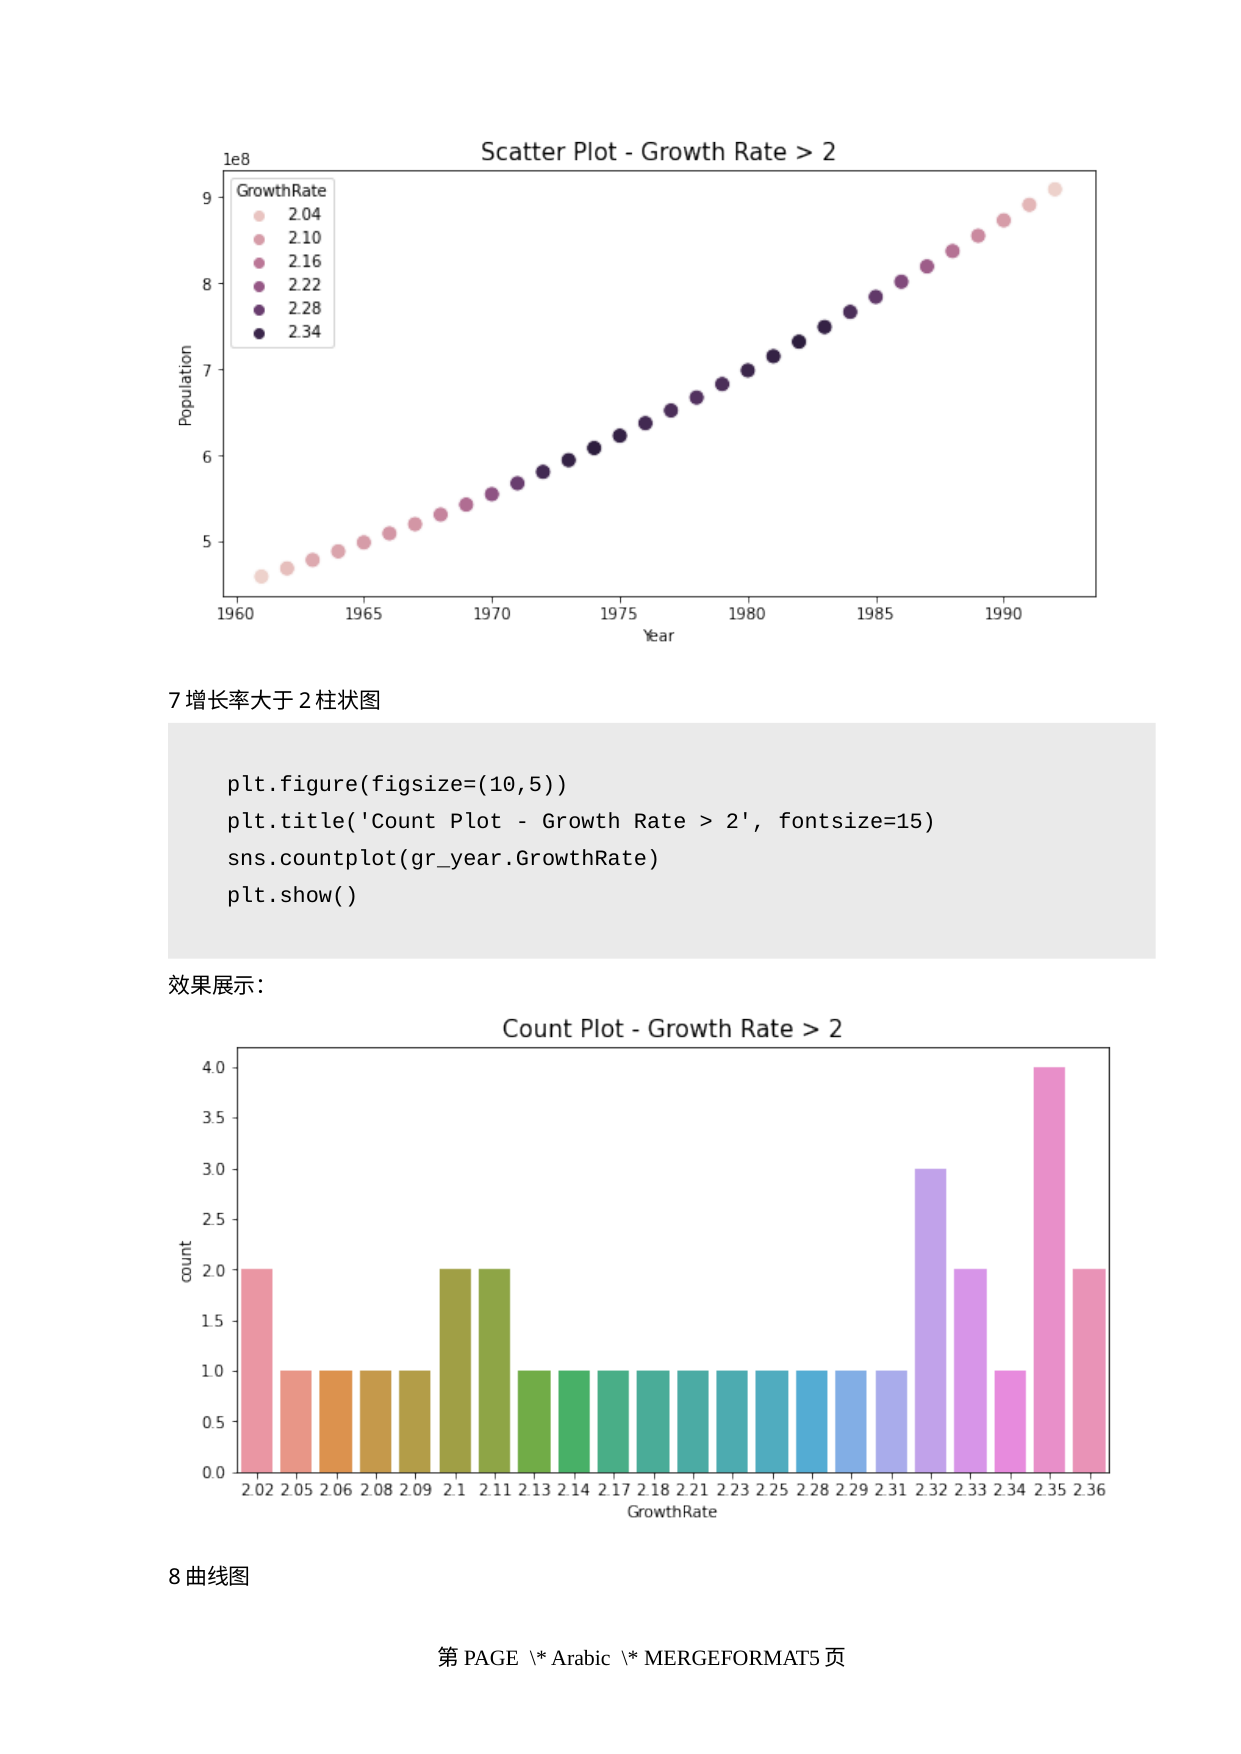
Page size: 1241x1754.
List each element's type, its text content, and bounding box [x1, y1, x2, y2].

text 8曲线图 [168, 1558, 1122, 1592]
text 7增长率大于2柱状图 [168, 682, 1122, 716]
text 效果展示： [168, 967, 1122, 1001]
picture [168, 1008, 1120, 1532]
picture [168, 132, 1104, 656]
